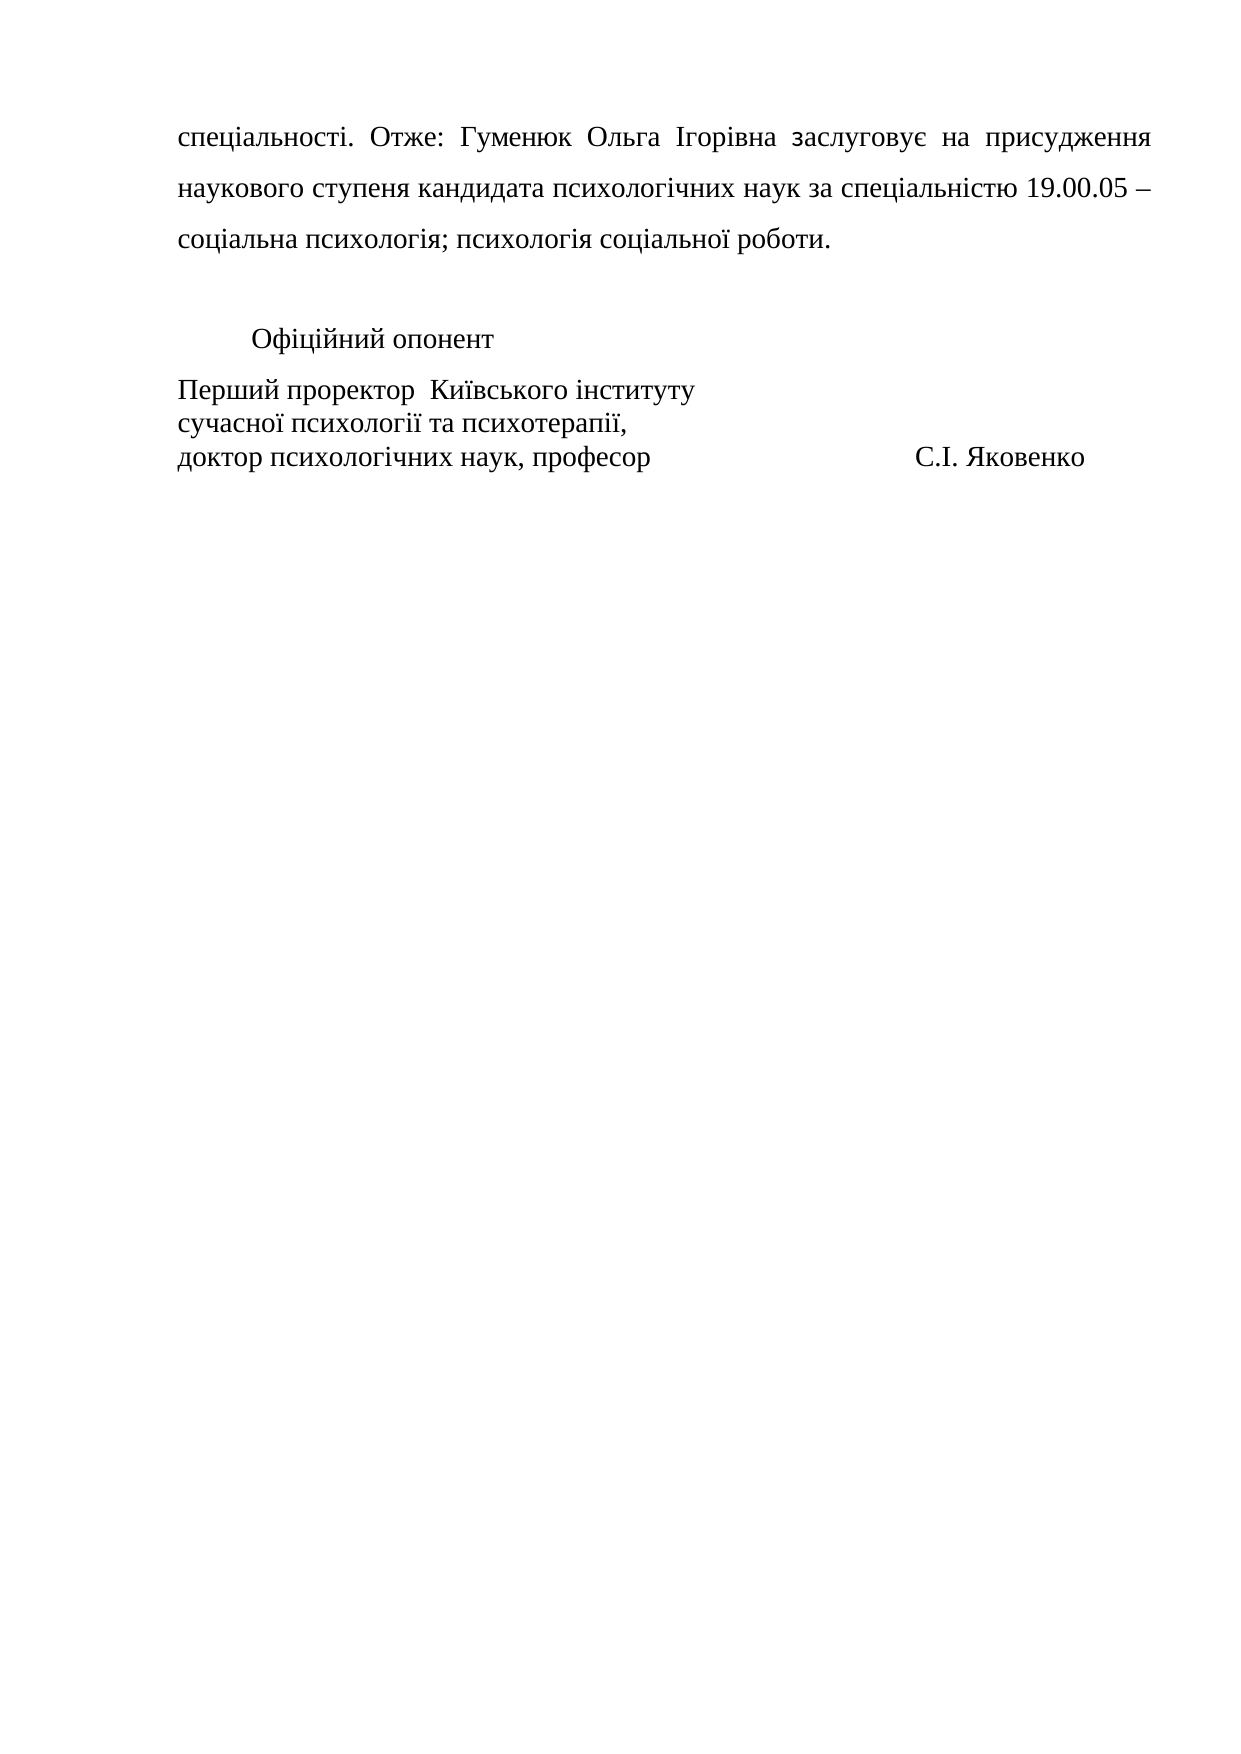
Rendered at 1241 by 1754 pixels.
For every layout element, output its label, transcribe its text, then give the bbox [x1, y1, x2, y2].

text сучасної психології та психотерапії, [177, 405, 1152, 439]
text Офіційний опонент [177, 321, 1152, 355]
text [177, 118, 1152, 254]
text Перший проректор Київського інституту [177, 372, 1152, 405]
text доктор психологічних наук, професор С.І. Яковенко [177, 439, 1152, 472]
